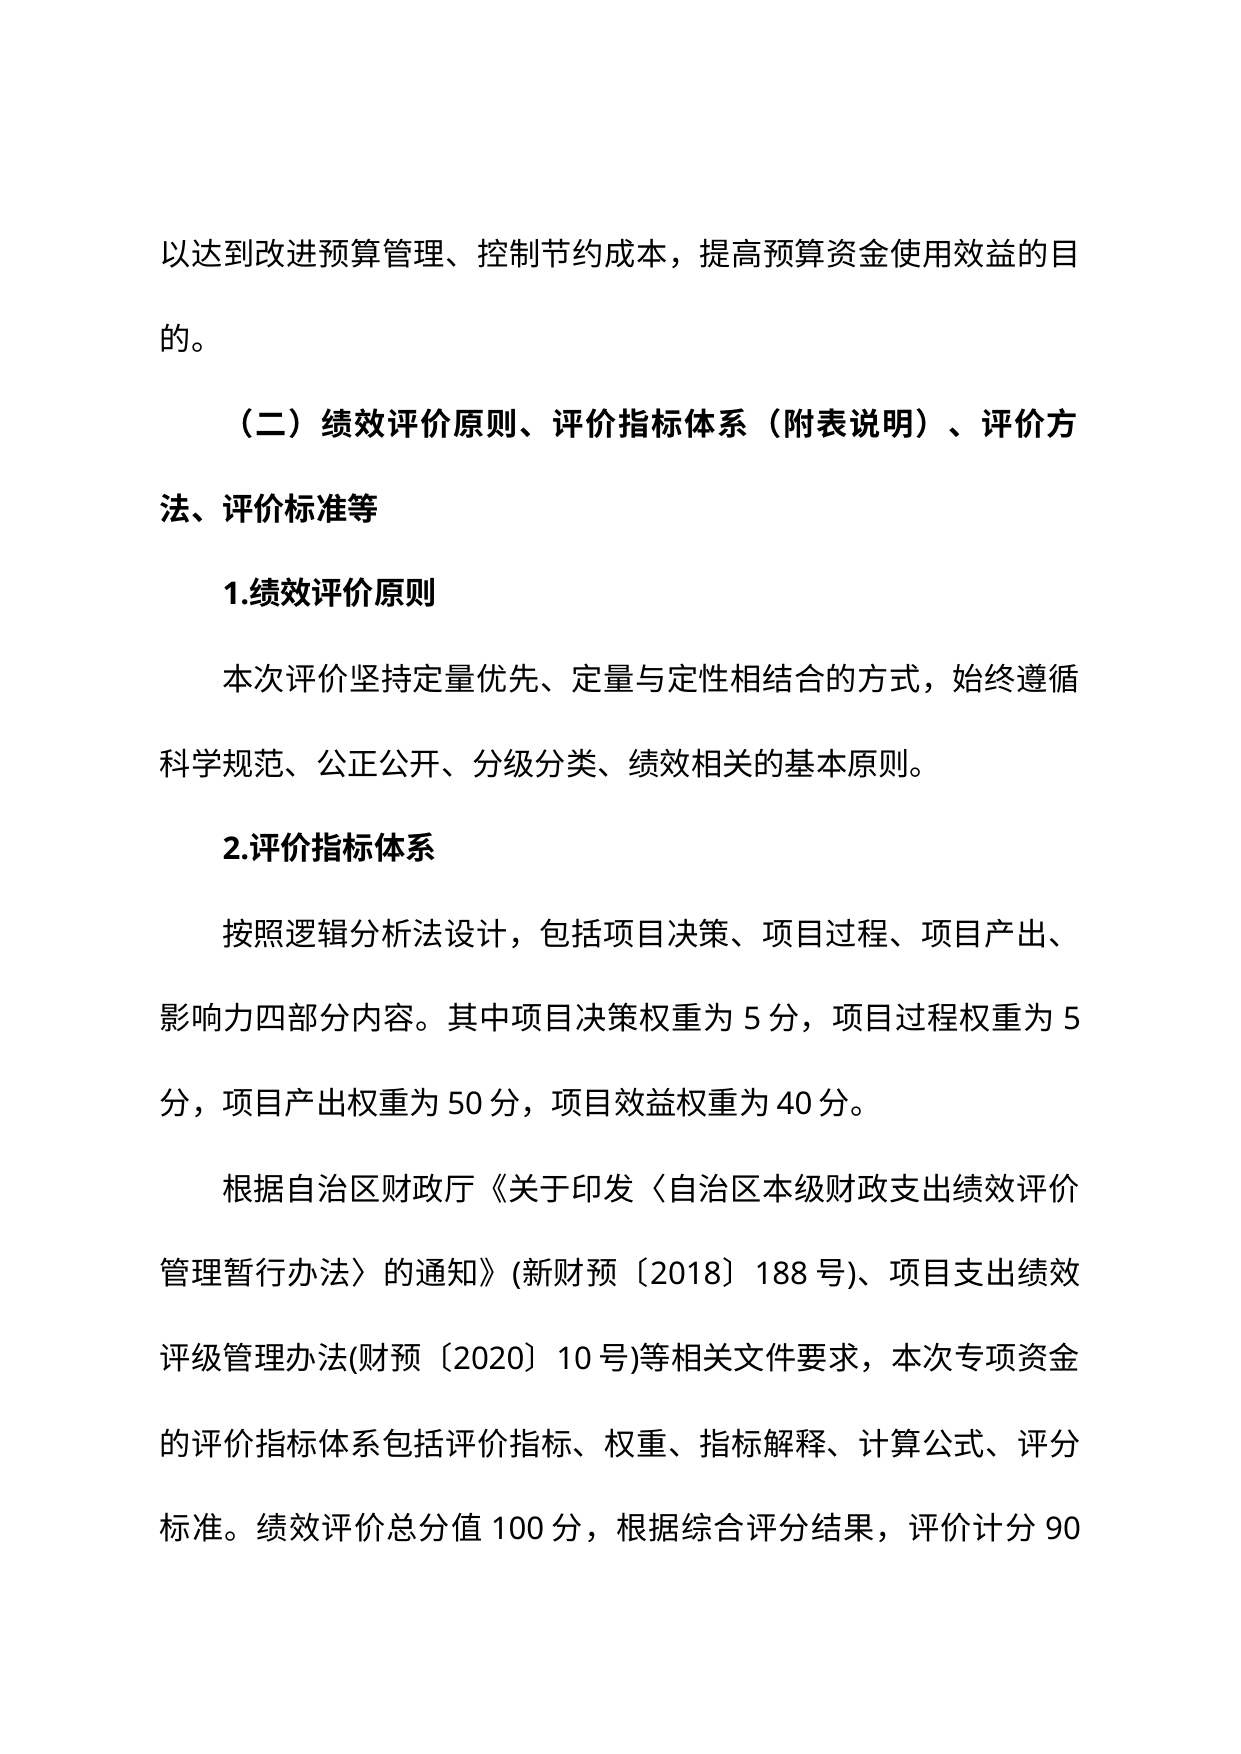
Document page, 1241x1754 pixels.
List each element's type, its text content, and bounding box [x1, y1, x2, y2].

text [159, 1144, 1081, 1569]
text 本次评价坚持定量优先、定量与定性相结合的方式，始终遵循科学规范、公正公开、分级分类、绩效相关的基本原则。 [159, 634, 1081, 804]
text （二）绩效评价原则、评价指标体系（附表说明）、评价方法、评价标准等 [159, 379, 1081, 549]
text 按照逻辑分析法设计，包括项目决策、项目过程、项目产出、影响力四部分内容。其中项目决策权重为5分，项目过程权重为5分，项目产出权重为50分，项目效益权重为40分。 [159, 889, 1081, 1144]
text 1.绩效评价原则 [159, 549, 1081, 634]
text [159, 209, 1081, 379]
text 2.评价指标体系 [159, 804, 1081, 889]
